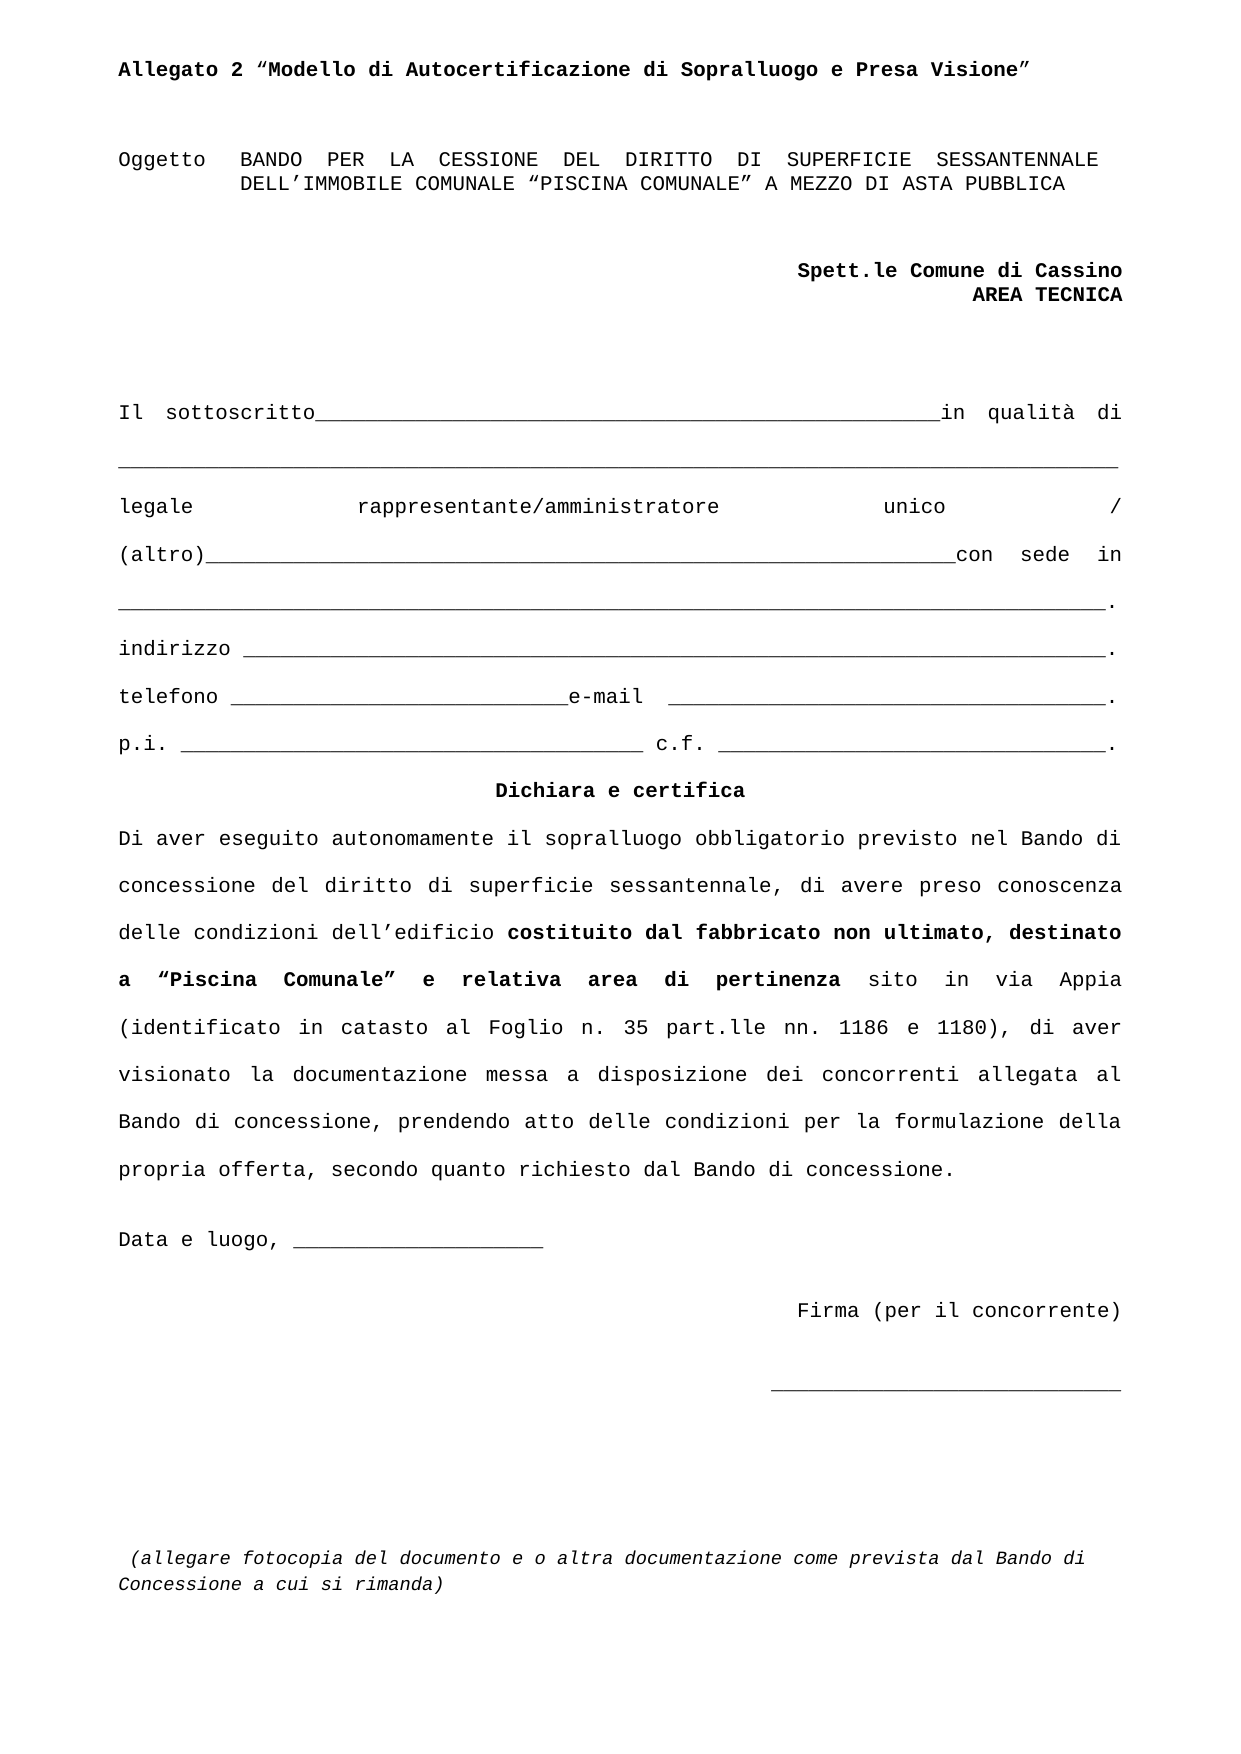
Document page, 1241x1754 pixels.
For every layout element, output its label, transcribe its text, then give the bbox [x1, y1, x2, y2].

text Dichiara e certifica [118, 780, 1122, 804]
text AREA TECNICA [709, 284, 1122, 307]
text ____________________________ [650, 1372, 1122, 1419]
text (allegare fotocopia del documento e o altra documentazione come prevista dal Bando di Concessione a cui si rimanda) [118, 1549, 1122, 1596]
table_header Oggetto [107, 149, 228, 213]
text p.i. _____________________________________ c.f. _______________________________. [118, 733, 1122, 757]
text telefono ___________________________e-mail ___________________________________. [118, 686, 1122, 709]
text Il sottoscritto__________________________________________________in qualità di ________________________________________________________________________________ legale rappresentante/amministratore unico / (altro)____________________________________________________________con sede in _______________________________________________________________________________. [118, 402, 1122, 615]
text Firma (per il concorrente) [118, 1300, 1122, 1348]
text Spett.le Comune di Cassino [709, 260, 1122, 284]
text indirizzo _____________________________________________________________________. [118, 638, 1122, 662]
text Di aver eseguito autonomamente il sopralluogo obbligatorio previsto nel Bando di concessione del diritto di superficie sessantennale, di avere preso conoscenza delle condizioni dell’edificio costituito dal fabbricato non ultimato, destinato a “Piscina Comunale” e relativa area di pertinenza sito in via Appia (identificato in catasto al Foglio n. 35 part.lle nn. 1186 e 1180), di aver visionato la documentazione messa a disposizione dei concorrenti allegata al Bando di concessione, prendendo atto delle condizioni per la formulazione della propria offerta, secondo quanto richiesto dal Bando di concessione. [118, 827, 1122, 1182]
table_header BANDO PER LA CESSIONE DEL DIRITTO DI SUPERFICIE SESSANTENNALE DELL’IMMOBILE COMUNALE “PISCINA COMUNALE” A MEZZO DI ASTA PUBBLICA [229, 149, 1110, 213]
text Data e luogo, ____________________ [118, 1229, 1122, 1253]
